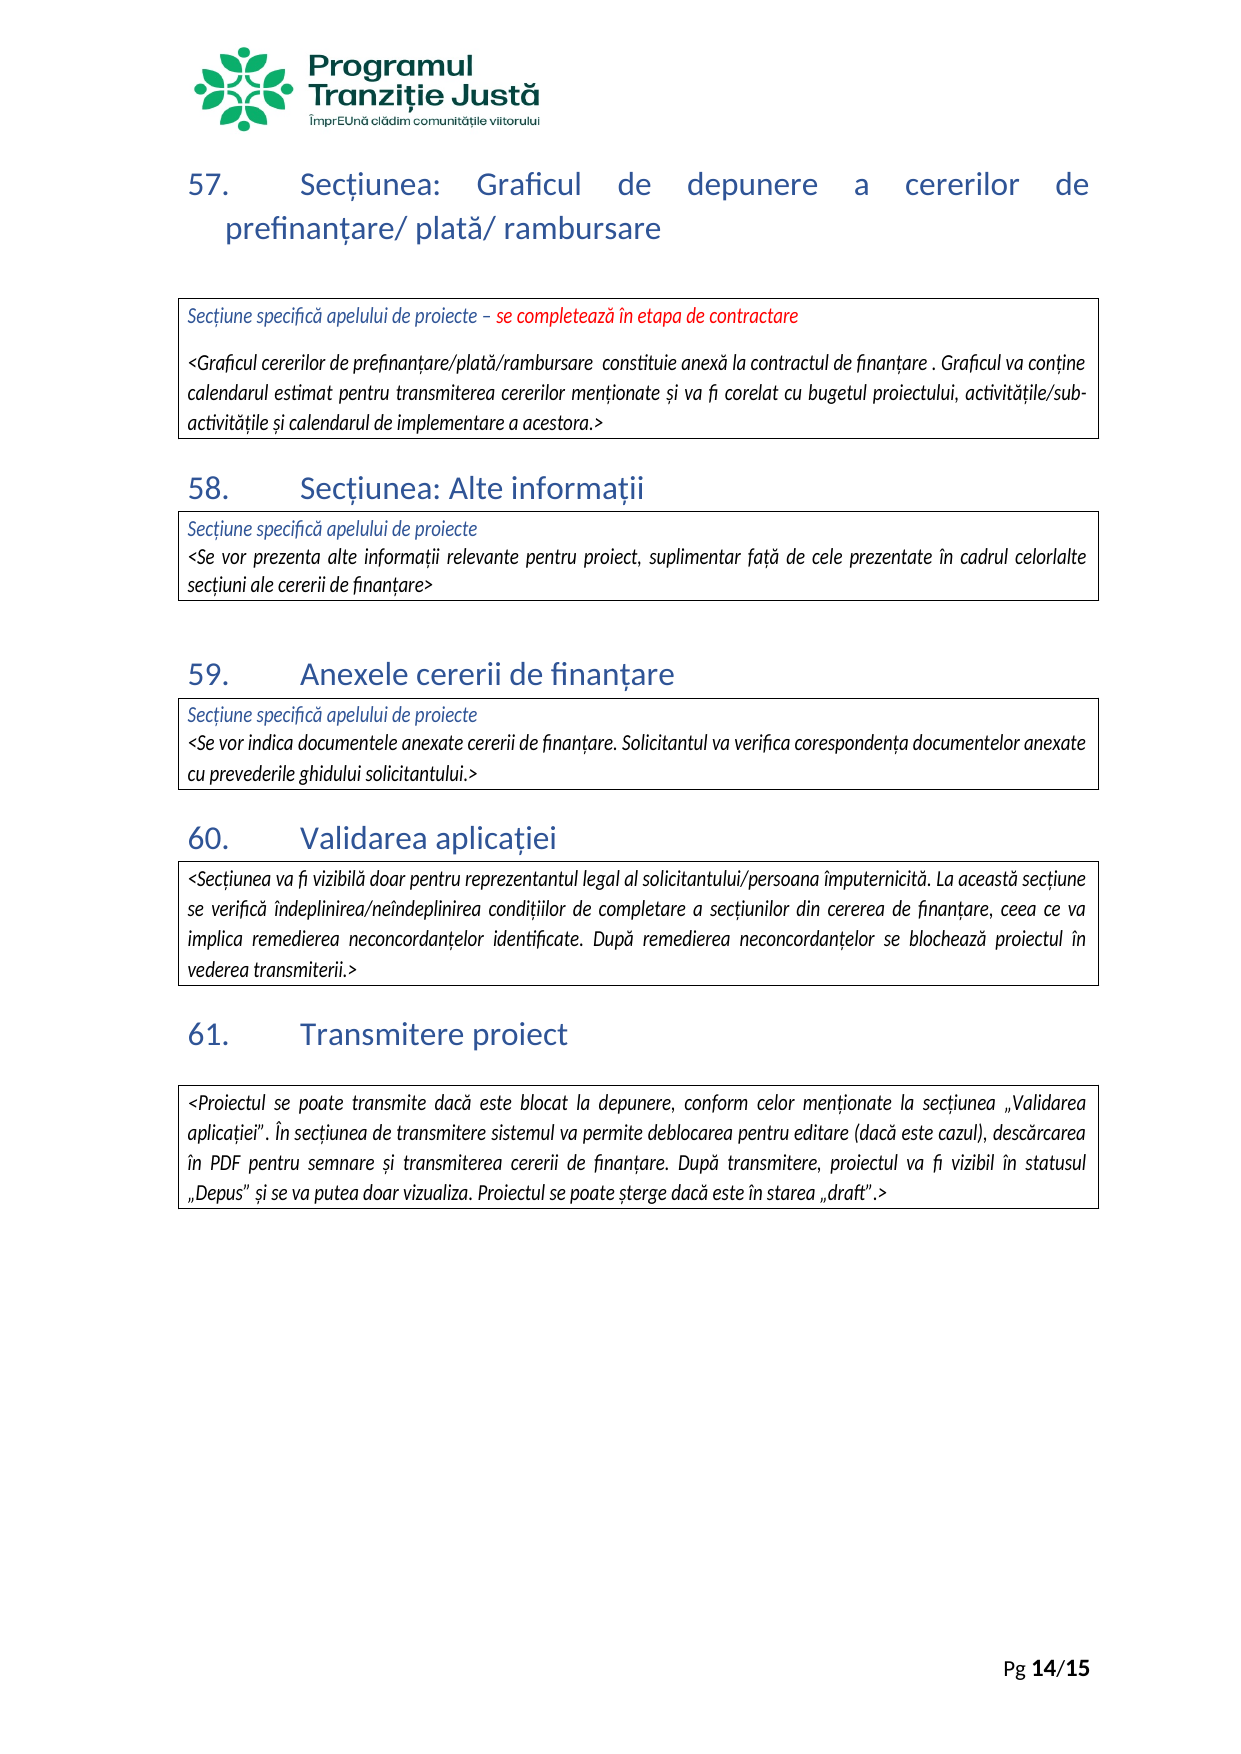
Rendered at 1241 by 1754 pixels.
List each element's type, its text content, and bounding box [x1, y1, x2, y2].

text Secțiune specifică apelului de proiecte – se completează în etapa de contractare [179, 299, 1098, 329]
subtitle Secțiunea: Alte informații [187, 467, 1090, 507]
subtitle Secțiunea: Graficul de depunere a cererilor de prefinanțare/ plată/ rambursare [187, 163, 1090, 248]
text <Se vor indica documentele anexate cererii de finanțare. Solicitantul va verifica corespondența documentelor anexate cu prevederile ghidului solicitantului.> [179, 725, 1098, 789]
text <Se vor prezenta alte informații relevante pentru proiect, suplimentar față de cele prezentate în cadrul celorlalte secțiuni ale cererii de finanțare> [179, 539, 1098, 600]
text Secțiune specifică apelului de proiecte [179, 699, 1098, 725]
text <Secțiunea va fi vizibilă doar pentru reprezentantul legal al solicitantului/persoana împuternicită. La această secțiune se verifică îndeplinirea/neîndeplinirea condițiilor de completare a secțiunilor din cererea de finanțare, ceea ce va implica remedierea neconcordanțelor identificate. După remedierea neconcordanțelor se blochează proiectul în vederea transmiterii.> [179, 862, 1098, 985]
subtitle Transmitere proiect [187, 1013, 1090, 1054]
subtitle Validarea aplicației [187, 817, 1090, 858]
text <Proiectul se poate transmite dacă este blocat la depunere, conform celor menționate la secțiunea „Validarea aplicației”. În secțiunea de transmitere sistemul va permite deblocarea pentru editare (dacă este cazul), descărcarea în PDF pentru semnare și transmiterea cererii de finanțare. După transmitere, proiectul va fi vizibil în statusul „Depus” și se va putea doar vizualiza. Proiectul se poate șterge dacă este în starea „draft”.> [179, 1086, 1098, 1208]
text Secțiune specifică apelului de proiecte [179, 512, 1098, 539]
subtitle Anexele cererii de finanțare [187, 653, 1090, 694]
picture [150, 14, 630, 164]
text <Graficul cererilor de prefinanțare/plată/rambursare constituie anexă la contractul de finanțare . Graficul va conține calendarul estimat pentru transmiterea cererilor menționate și va fi corelat cu bugetul proiectului, activitățile/sub-activitățile și calendarul de implementare a acestora.> [179, 345, 1098, 438]
